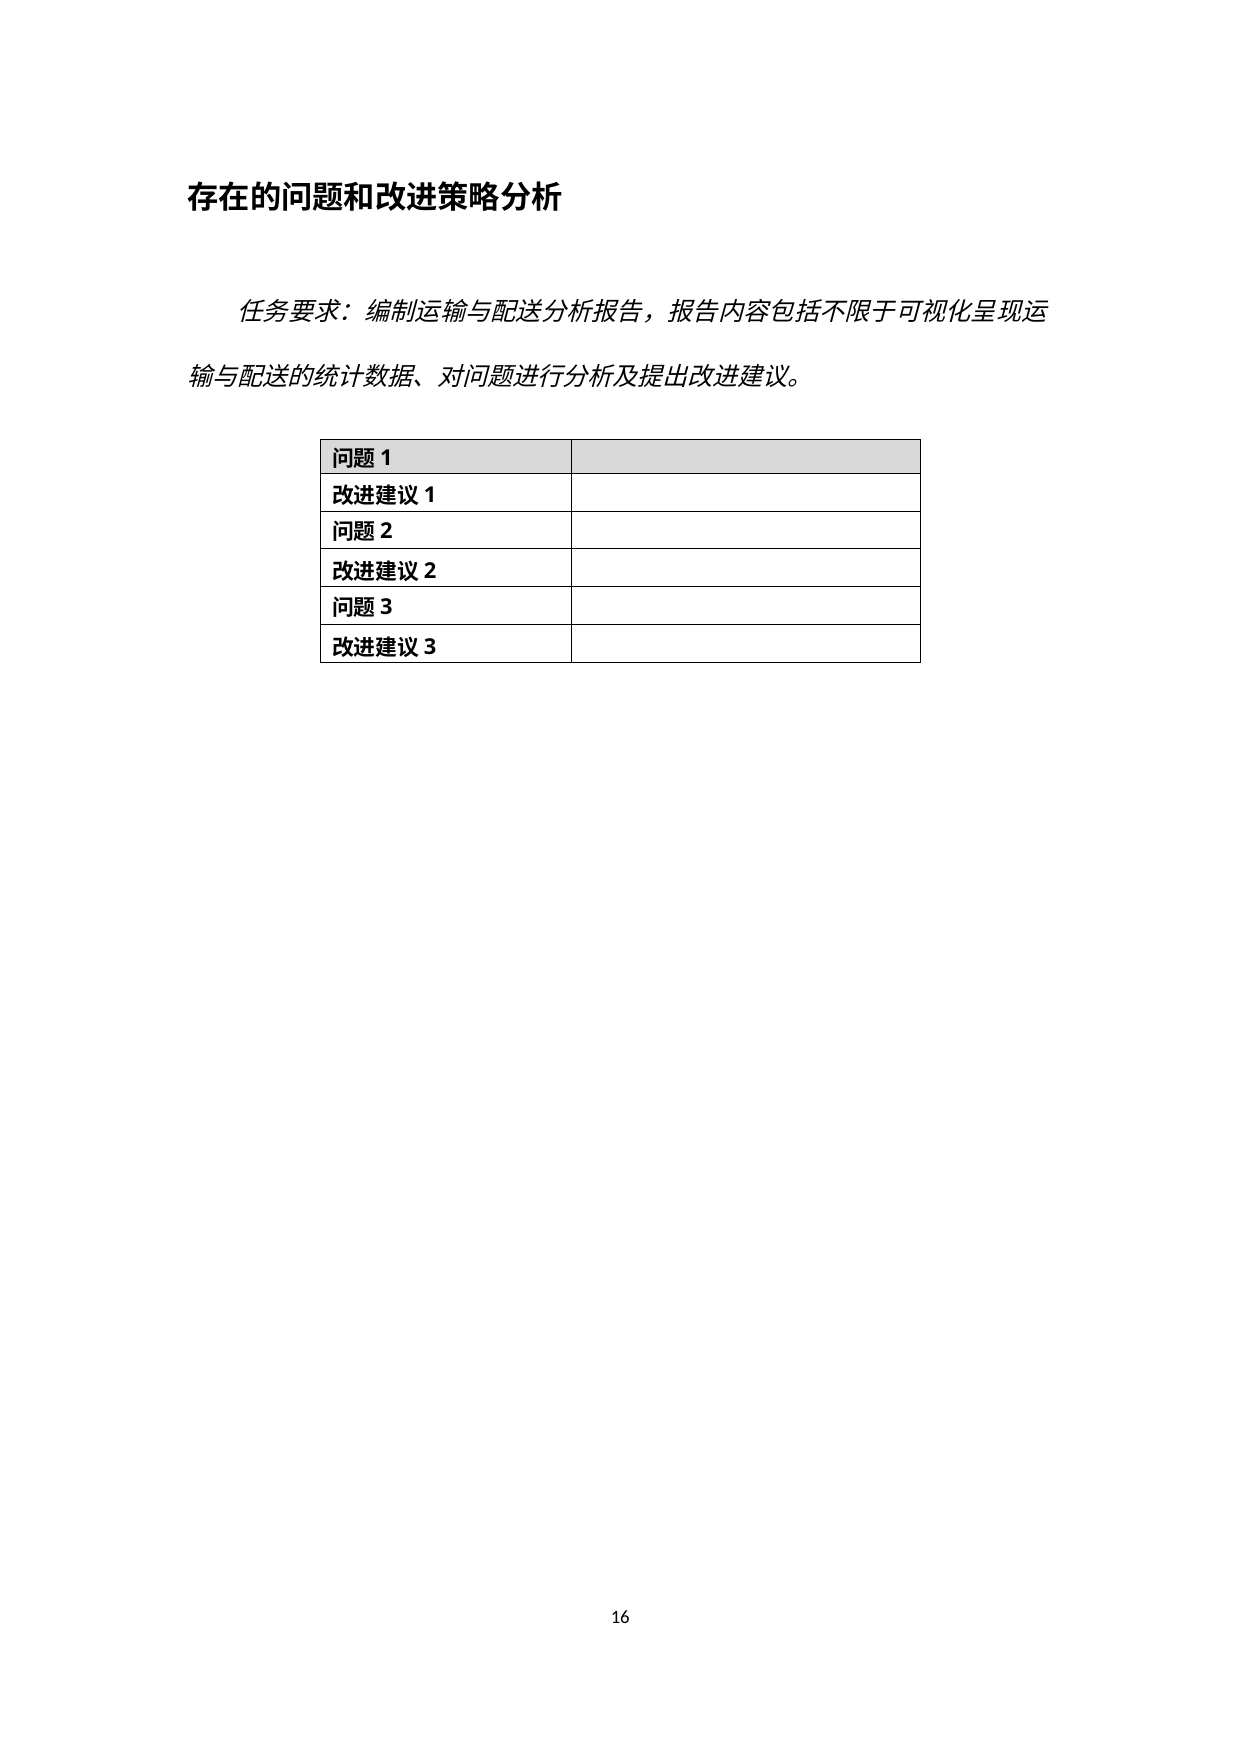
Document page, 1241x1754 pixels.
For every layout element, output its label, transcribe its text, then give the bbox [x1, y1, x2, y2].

table_header [572, 440, 920, 473]
table_cell 问题2 [321, 512, 571, 548]
subtitle 存在的问题和改进策略分析 [187, 162, 1053, 227]
table_cell 改进建议3 [321, 625, 571, 662]
table_cell [572, 549, 920, 586]
table_cell 改进建议2 [321, 549, 571, 586]
table_cell [572, 474, 920, 511]
table_cell 问题3 [321, 587, 571, 624]
text 任务要求：编制运输与配送分析报告，报告内容包括不限于可视化呈现运输与配送的统计数据、对问题进行分析及提出改进建议。 [187, 277, 1053, 407]
table_cell 改进建议1 [321, 474, 571, 511]
table_cell [572, 512, 920, 548]
table_cell [572, 625, 920, 662]
table_cell [572, 587, 920, 624]
table_header 问题1 [321, 440, 571, 473]
